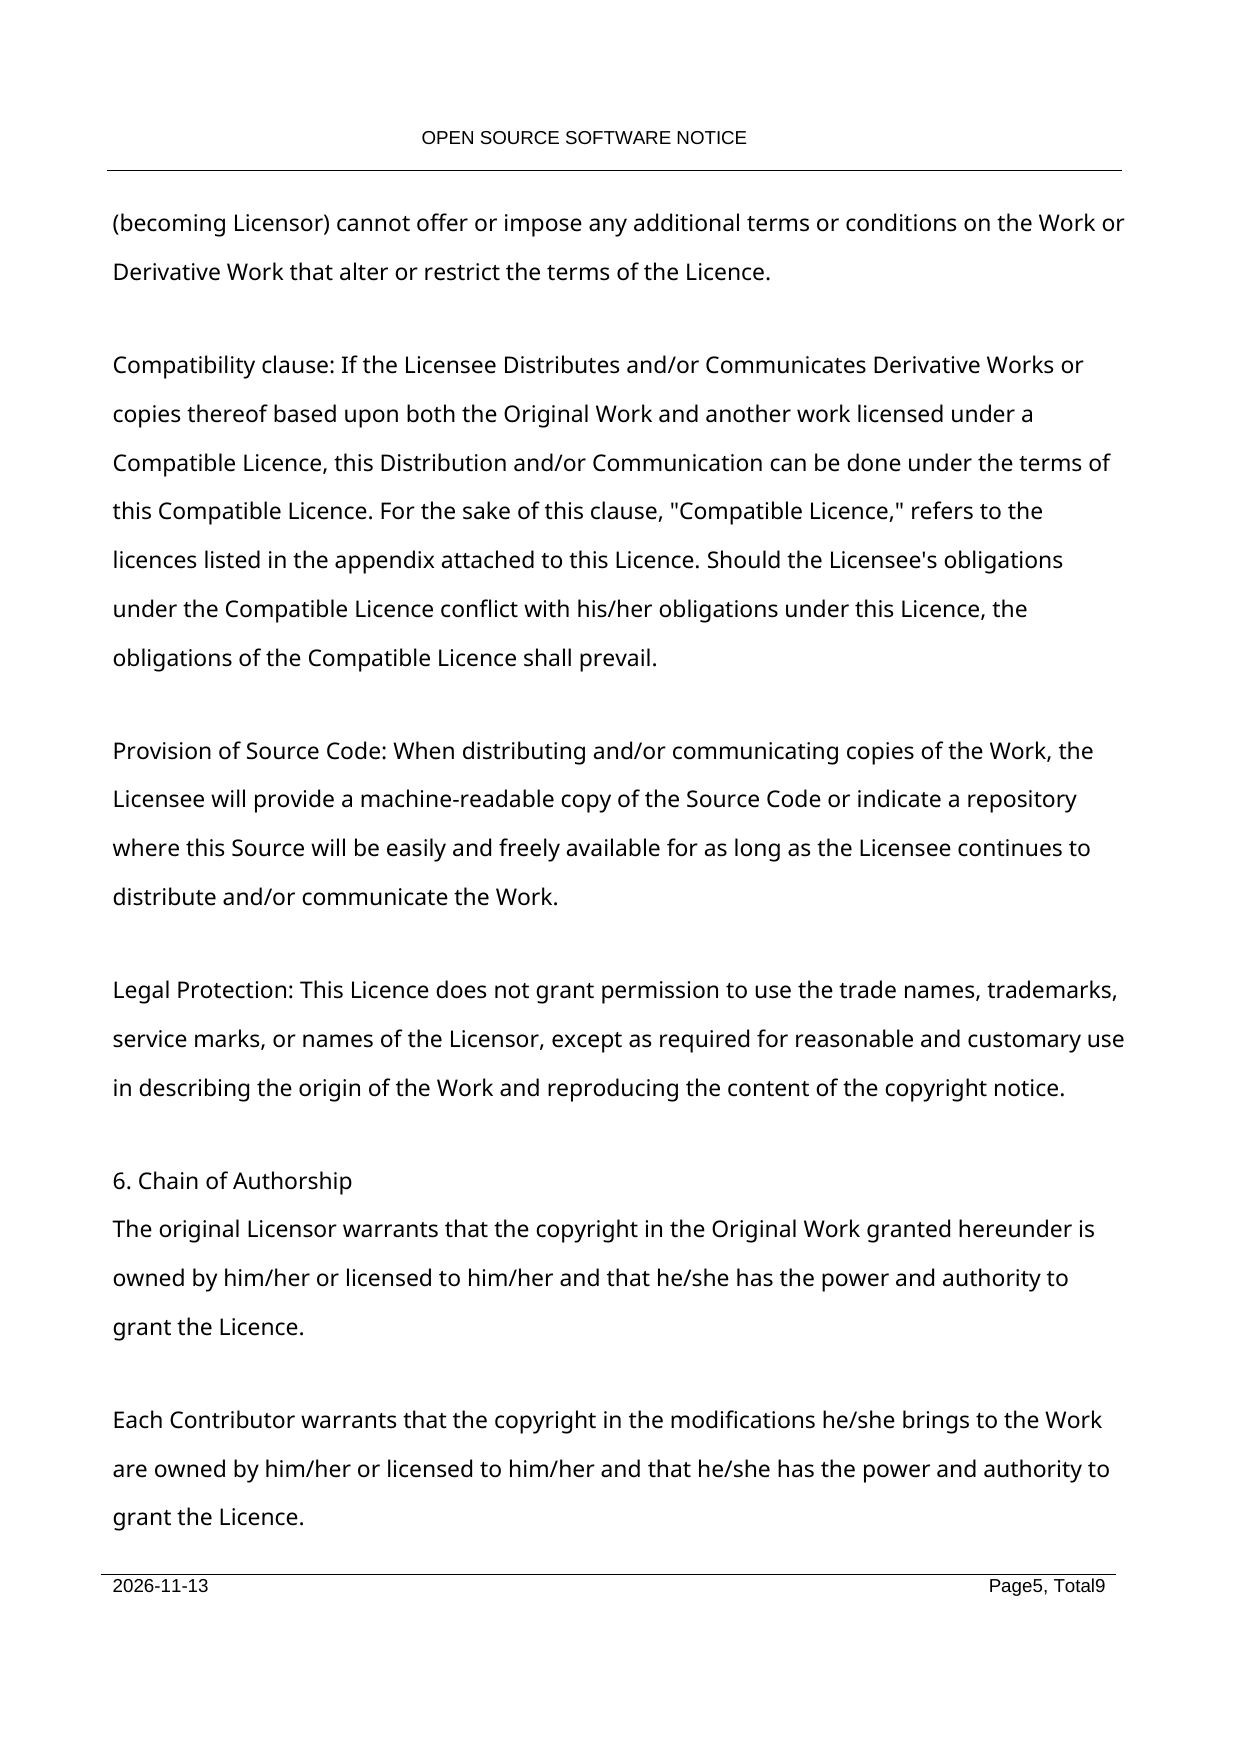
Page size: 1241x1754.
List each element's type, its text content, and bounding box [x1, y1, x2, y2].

text Each Contributor warrants that the copyright in the modifications he/she brings to the Work are owned by him/her or licensed to him/her and that he/she has the power and authority to grant the Licence. [112, 1403, 1128, 1533]
text Provision of Source Code: When distributing and/or communicating copies of the Work, the Licensee will provide a machine-readable copy of the Source Code or indicate a repository where this Source will be easily and freely available for as long as the Licensee continues to distribute and/or communicate the Work. [112, 734, 1128, 913]
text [112, 206, 1128, 288]
text Legal Protection: This Licence does not grant permission to use the trade names, trademarks, service marks, or names of the Licensor, except as required for reasonable and customary use in describing the origin of the Work and reproducing the content of the copyright notice. [112, 973, 1128, 1103]
text The original Licensor warrants that the copyright in the Original Work granted hereunder is owned by him/her or licensed to him/her and that he/she has the power and authority to grant the Licence. [112, 1212, 1128, 1342]
text 6. Chain of Authorship [112, 1164, 1128, 1197]
text Compatibility clause: If the Licensee Distributes and/or Communicates Derivative Works or copies thereof based upon both the Original Work and another work licensed under a Compatible Licence, this Distribution and/or Communication can be done under the terms of this Compatible Licence. For the sake of this clause, "Compatible Licence," refers to the licences listed in the appendix attached to this Licence. Should the Licensee's obligations under the Compatible Licence conflict with his/her obligations under this Licence, the obligations of the Compatible Licence shall prevail. [112, 348, 1128, 673]
